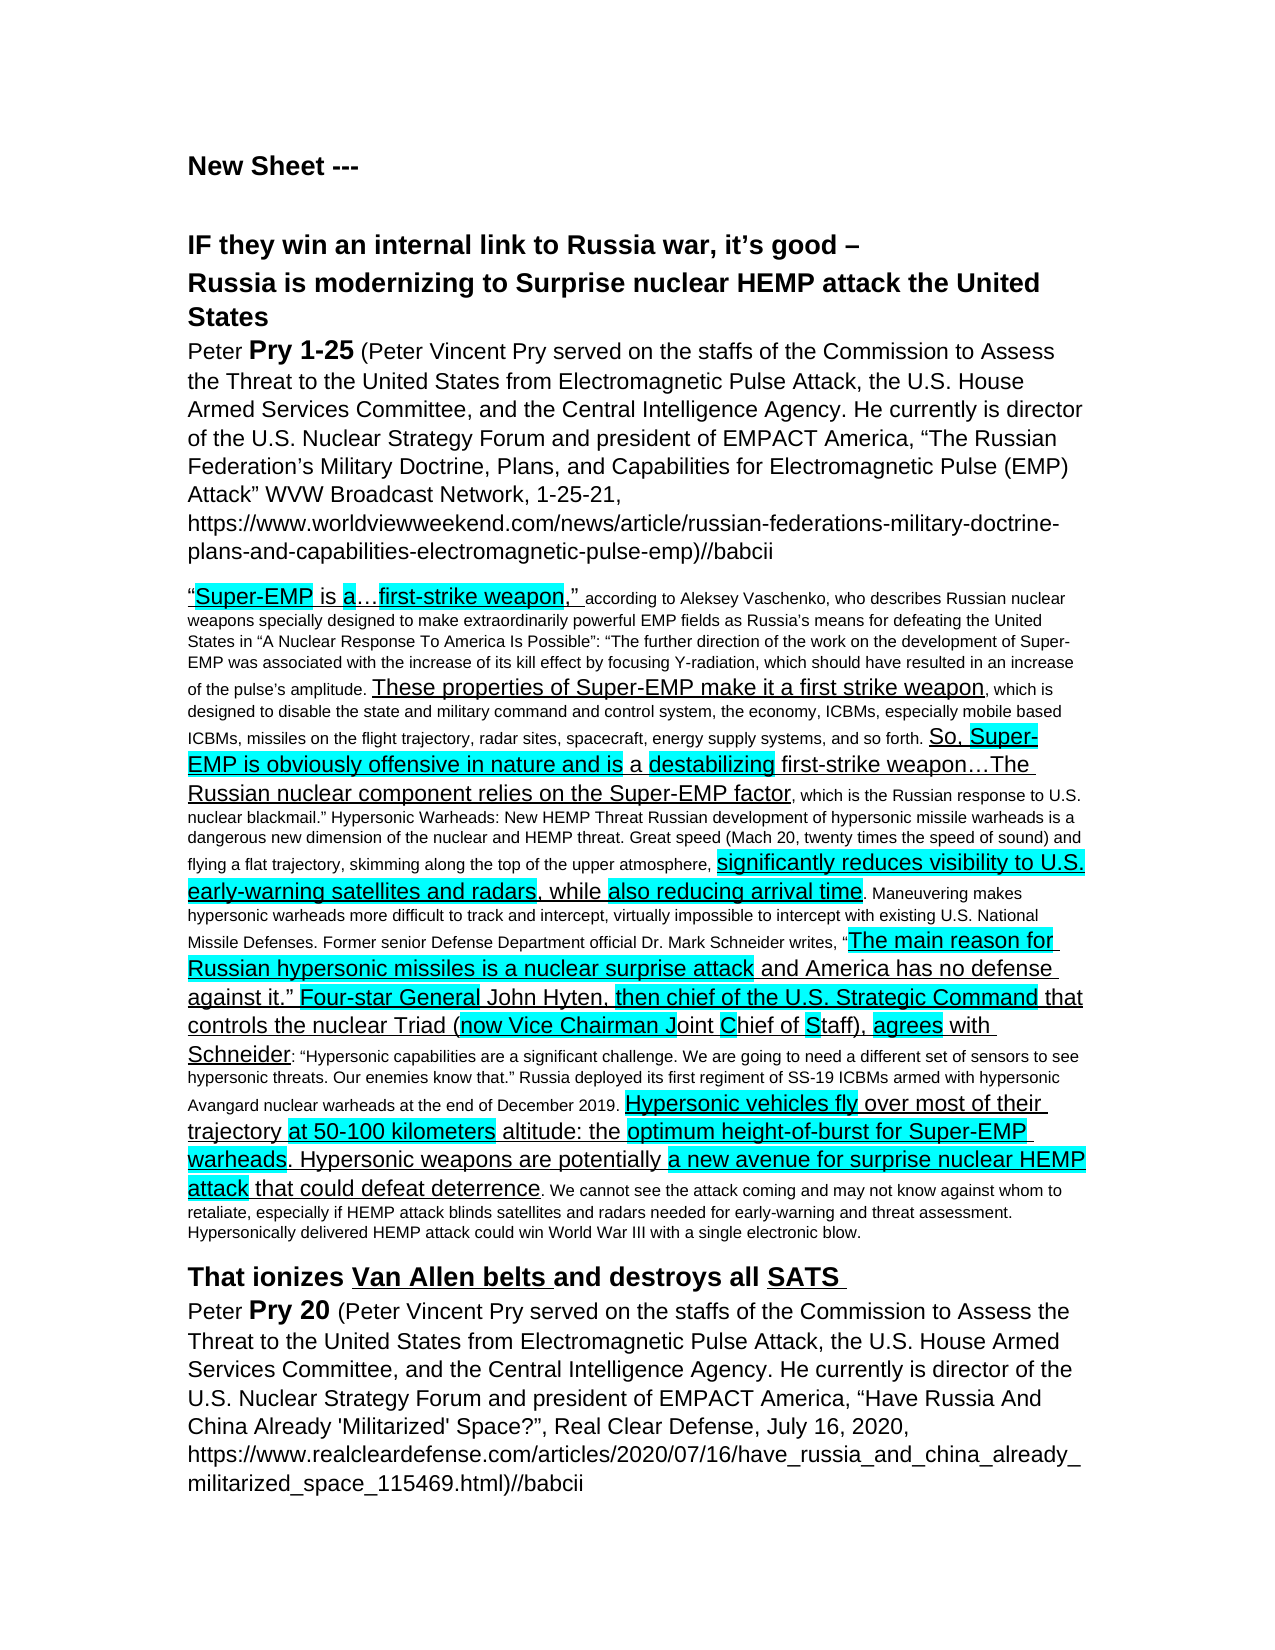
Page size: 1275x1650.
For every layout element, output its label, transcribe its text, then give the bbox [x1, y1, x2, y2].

text Peter Pry 20 (Peter Vincent Pry served on the staffs of the Commission to Assess the Threat to the United States from Electromagnetic Pulse Attack, the U.S. House Armed Services Committee, and the Central Intelligence Agency. He currently is director of the U.S. Nuclear Strategy Forum and president of EMPACT America, “Have Russia And China Already 'Militarized' Space?”, Real Clear Defense, July 16, 2020, https://www.realcleardefense.com/articles/2020/07/16/have_russia_and_china_already_militarized_space_115469.html)//babcii [187, 1294, 1087, 1496]
text “Super-EMP is a…first-strike weapon,” according to Aleksey Vaschenko, who describes Russian nuclear weapons specially designed to make extraordinarily powerful EMP fields as Russia’s means for defeating the United States in “A Nuclear Response To America Is Possible”: “The further direction of the work on the development of Super-EMP was associated with the increase of its kill effect by focusing Y-radiation, which should have resulted in an increase of the pulse’s amplitude. These properties of Super-EMP make it a first strike weapon, which is designed to disable the state and military command and control system, the economy, ICBMs, especially mobile based ICBMs, missiles on the flight trajectory, radar sites, spacecraft, energy supply systems, and so forth. So, Super-EMP is obviously offensive in nature and is a destabilizing first-strike weapon…The Russian nuclear component relies on the Super-EMP factor, which is the Russian response to U.S. nuclear blackmail.” Hypersonic Warheads: New HEMP Threat Russian development of hypersonic missile warheads is a dangerous new dimension of the nuclear and HEMP threat. Great speed (Mach 20, twenty times the speed of sound) and flying a flat trajectory, skimming along the top of the upper atmosphere, significantly reduces visibility to U.S. early-warning satellites and radars, while also reducing arrival time. Maneuvering makes hypersonic warheads more difficult to track and intercept, virtually impossible to intercept with existing U.S. National Missile Defenses. Former senior Defense Department official Dr. Mark Schneider writes, “The main reason for Russian hypersonic missiles is a nuclear surprise attack and America has no defense against it.” Four-star General John Hyten, then chief of the U.S. Strategic Command that controls the nuclear Triad (now Vice Chairman Joint Chief of Staff), agrees with Schneider: “Hypersonic capabilities are a significant challenge. We are going to need a different set of sensors to see hypersonic threats. Our enemies know that.” Russia deployed its first regiment of SS-19 ICBMs armed with hypersonic Avangard nuclear warheads at the end of December 2019. Hypersonic vehicles fly over most of their trajectory at 50-100 kilometers altitude: the optimum height-of-burst for Super-EMP warheads. Hypersonic weapons are potentially a new avenue for surprise nuclear HEMP attack that could defeat deterrence. We cannot see the attack coming and may not know against whom to retaliate, especially if HEMP attack blinds satellites and radars needed for early-warning and threat assessment. Hypersonically delivered HEMP attack could win World War III with a single electronic blow. [187, 583, 1087, 1242]
subtitle That ionizes Van Allen belts and destroys all SATS [187, 1261, 1087, 1292]
subtitle New Sheet --- [187, 150, 1087, 181]
text Peter Pry 1-25 (Peter Vincent Pry served on the staffs of the Commission to Assess the Threat to the United States from Electromagnetic Pulse Attack, the U.S. House Armed Services Committee, and the Central Intelligence Agency. He currently is director of the U.S. Nuclear Strategy Forum and president of EMPACT America, “The Russian Federation’s Military Doctrine, Plans, and Capabilities for Electromagnetic Pulse (EMP) Attack” WVW Broadcast Network, 1-25-21, https://www.worldviewweekend.com/news/article/russian-federations-military-doctrine-plans-and-capabilities-electromagnetic-pulse-emp)//babcii [187, 334, 1087, 564]
subtitle Russia is modernizing to Surprise nuclear HEMP attack the United States [187, 267, 1087, 332]
subtitle IF they win an internal link to Russia war, it’s good – [187, 229, 1087, 260]
